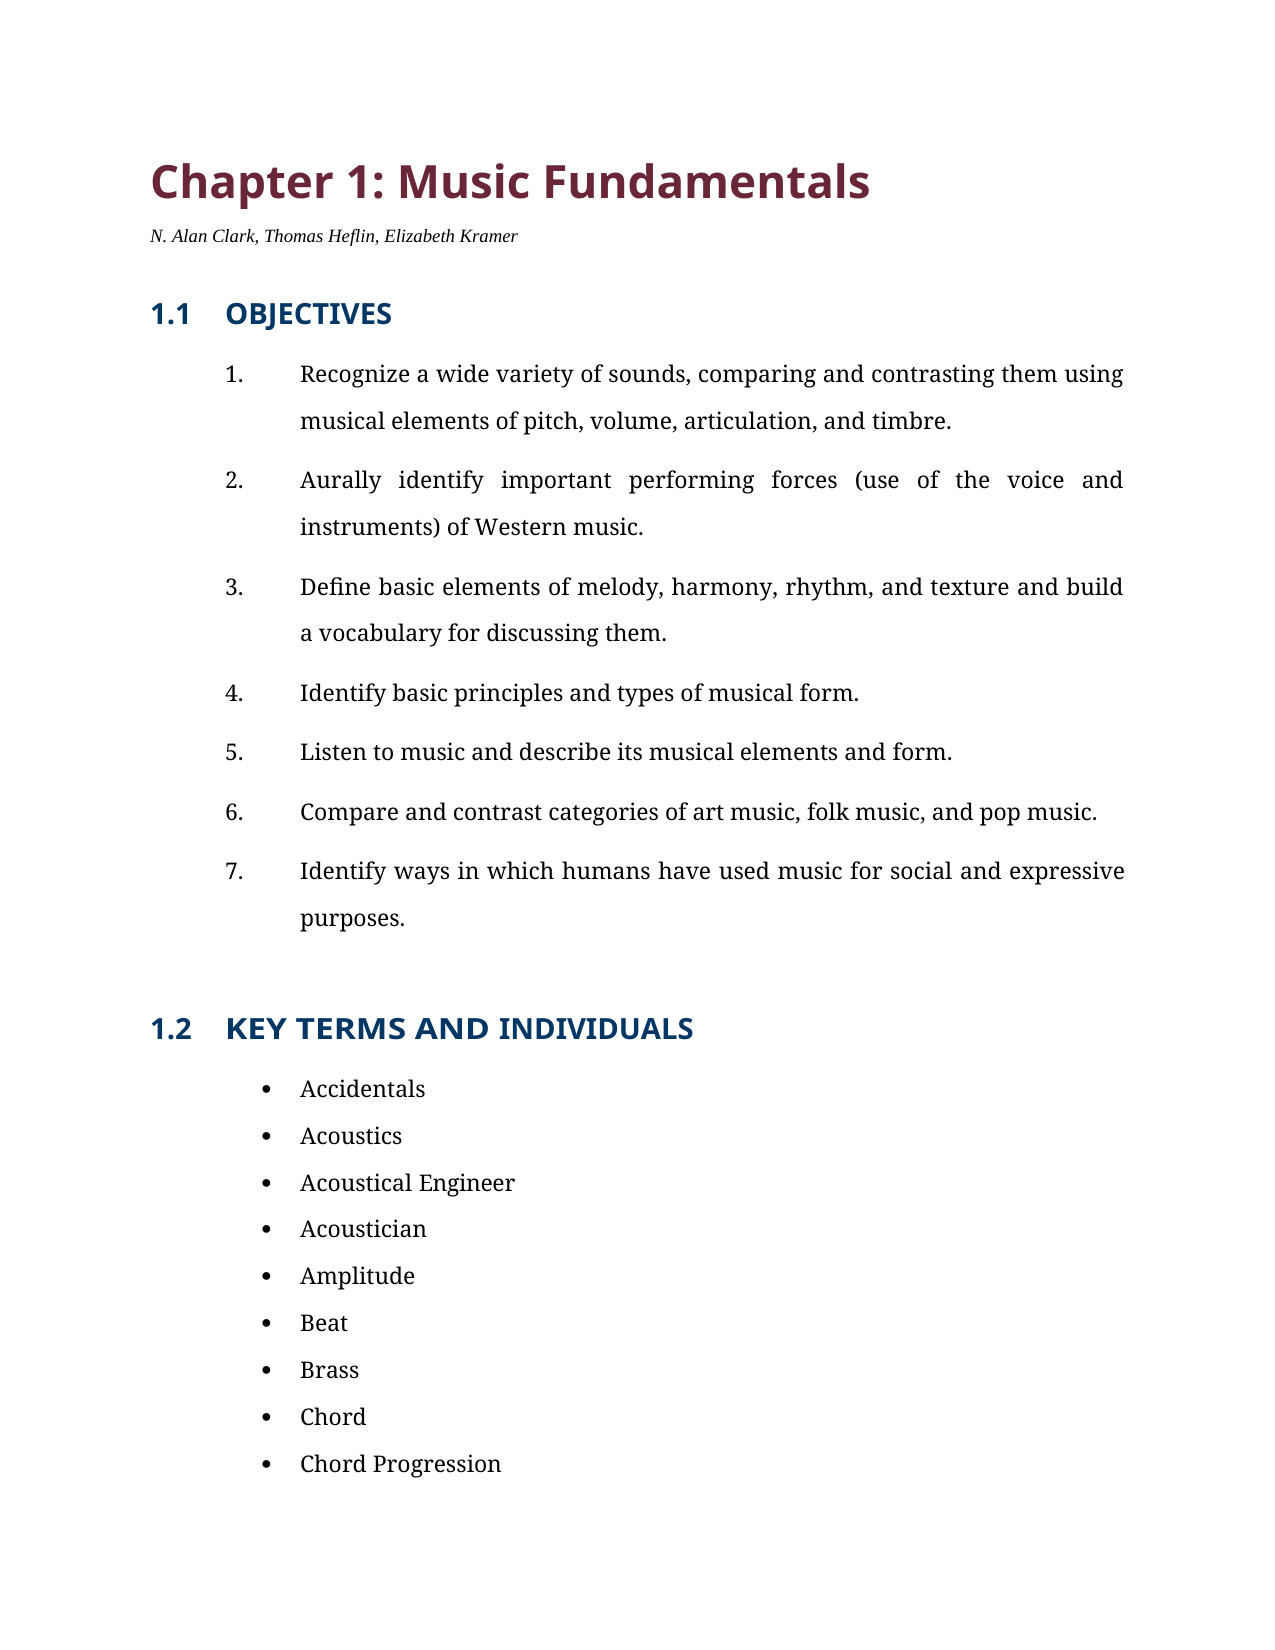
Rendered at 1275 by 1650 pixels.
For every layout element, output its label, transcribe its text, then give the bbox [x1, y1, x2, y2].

list Acoustics [262, 1119, 1125, 1151]
list Amplitude [262, 1260, 1125, 1291]
subtitle OBJECTIVES [150, 293, 1125, 333]
list Identify basic principles and types of musical form. [225, 677, 1125, 708]
subtitle KEY TERMS AND INDIVIDUALS [150, 1008, 1125, 1048]
list Recognize a wide variety of sounds, comparing and contrasting them using musical elements of pitch, volume, articulation, and timbre. [225, 358, 1125, 436]
list Chord Progression [262, 1448, 1125, 1479]
list Chord [262, 1401, 1125, 1432]
list Aurally identify important performing forces (use of the voice and instruments) of Western music. [225, 464, 1125, 542]
list Listen to music and describe its musical elements and form. [225, 736, 1125, 767]
list Acoustician [262, 1213, 1125, 1244]
list Identify ways in which humans have used music for social and expressive purposes. [225, 855, 1125, 933]
list Acoustical Engineer [262, 1166, 1125, 1198]
list Accidentals [262, 1073, 1125, 1104]
list Define basic elements of melody, harmony, rhythm, and texture and build a vocabulary for discussing them. [225, 571, 1125, 649]
subtitle N. Alan Clark, Thomas Heflin, Elizabeth Kramer [150, 225, 1125, 246]
list Beat [262, 1307, 1125, 1338]
list Compare and contrast categories of art music, folk music, and pop music. [225, 796, 1125, 827]
list Brass [262, 1354, 1125, 1385]
title Chapter 1: Music Fundamentals [150, 150, 1125, 212]
